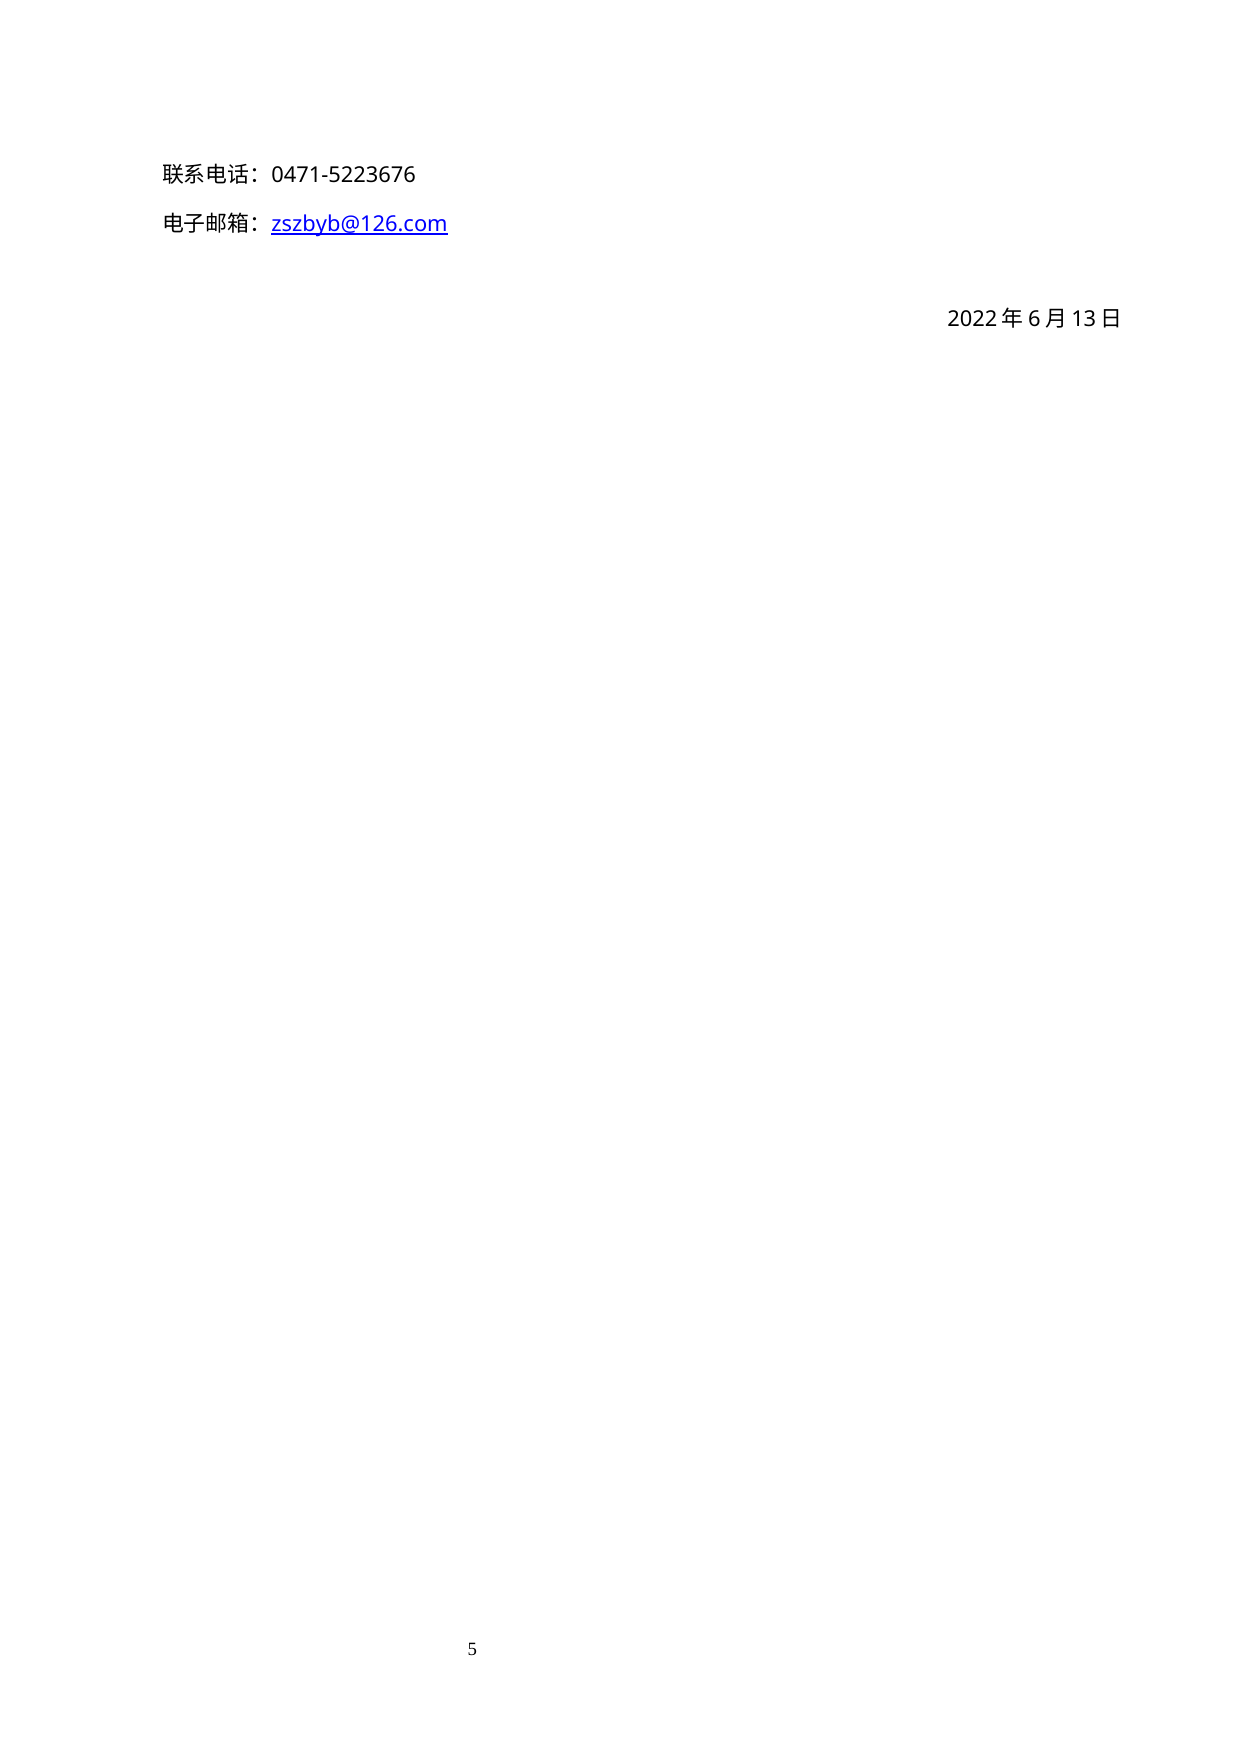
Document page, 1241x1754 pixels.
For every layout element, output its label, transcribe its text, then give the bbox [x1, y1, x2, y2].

text 联系电话：0471-5223676 [118, 157, 1122, 189]
text 2022年6月13日 [118, 301, 1122, 334]
text 电子邮箱：zszbyb@126.com [118, 205, 1122, 238]
